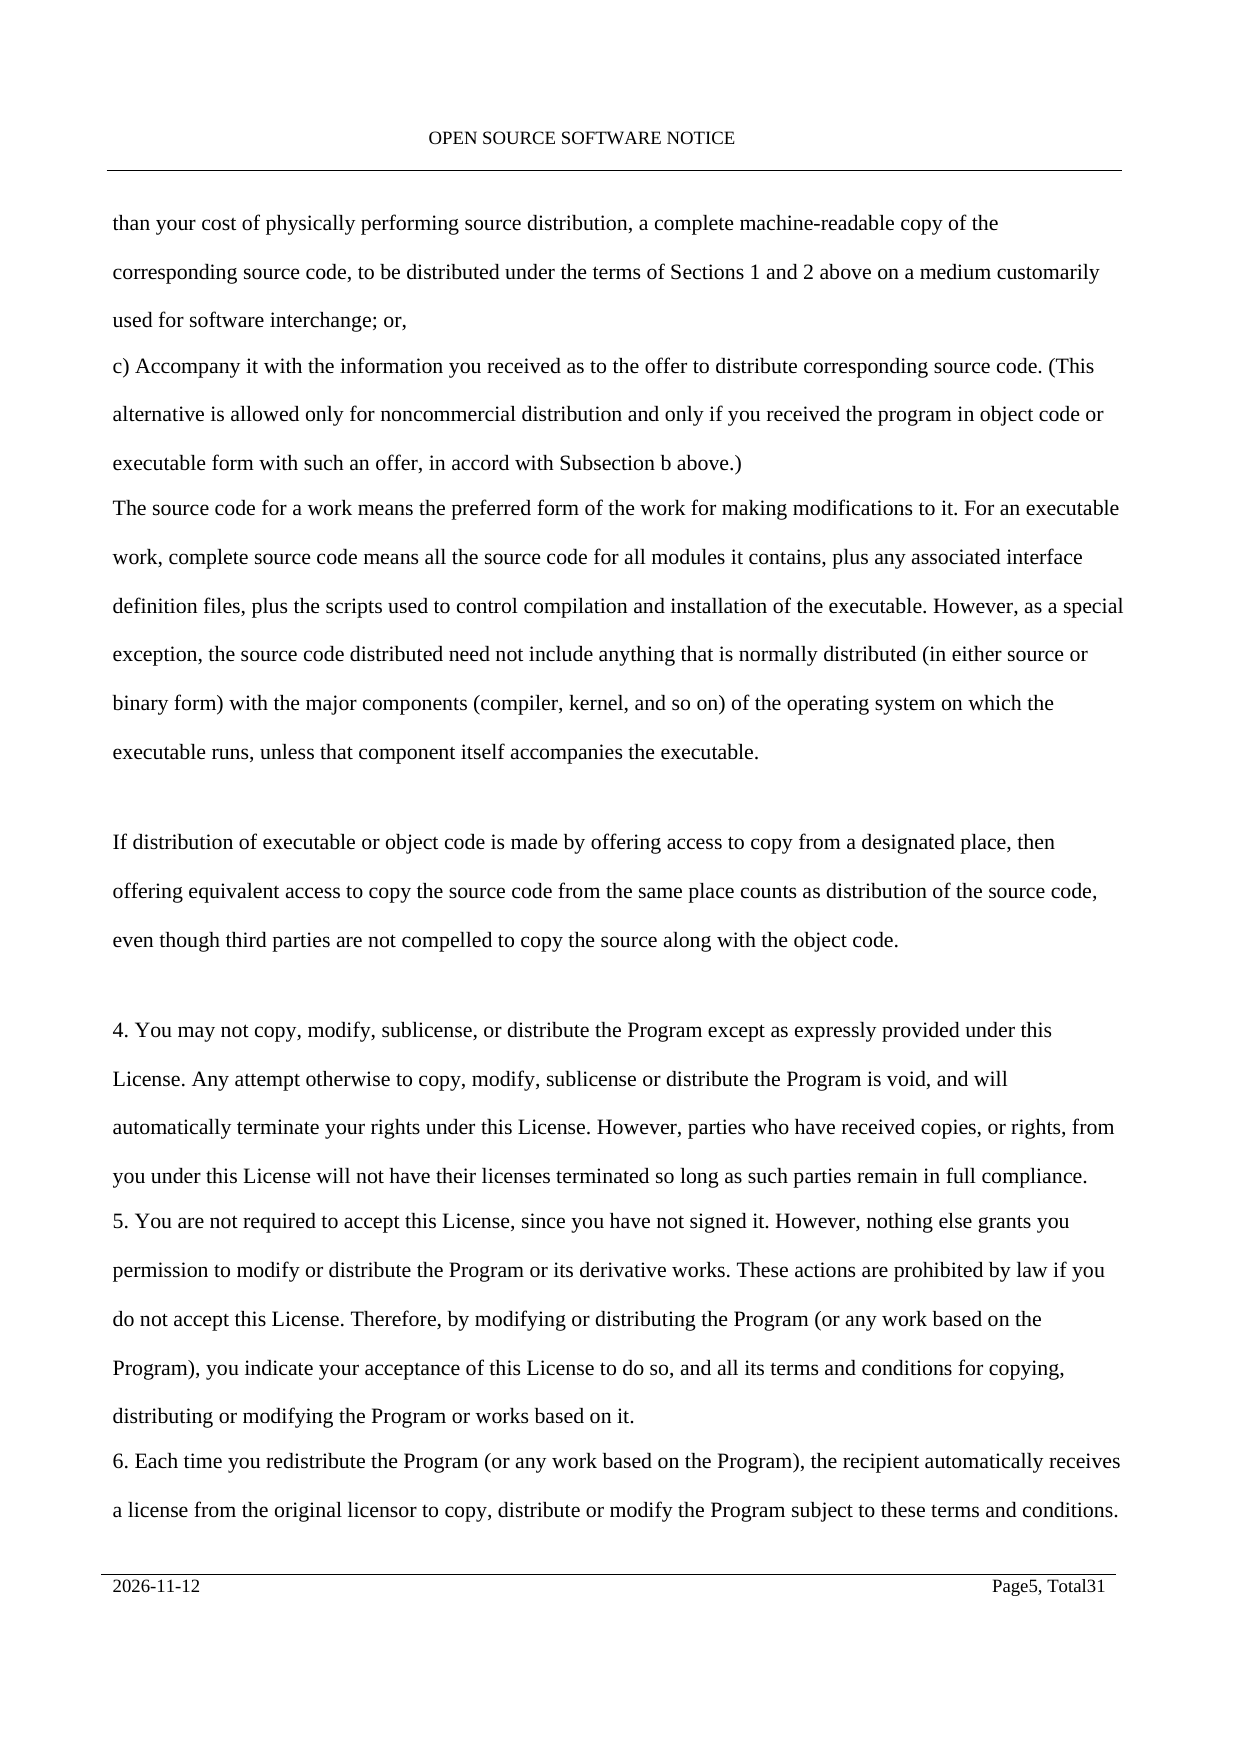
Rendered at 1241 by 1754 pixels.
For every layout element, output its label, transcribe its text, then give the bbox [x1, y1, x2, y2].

text 4. You may not copy, modify, sublicense, or distribute the Program except as expressly provided under this License. Any attempt otherwise to copy, modify, sublicense or distribute the Program is void, and will automatically terminate your rights under this License. However, parties who have received copies, or rights, from you under this License will not have their licenses terminated so long as such parties remain in full compliance. [112, 1013, 1128, 1192]
text 5. You are not required to accept this License, since you have not signed it. However, nothing else grants you permission to modify or distribute the Program or its derivative works. These actions are prohibited by law if you do not accept this License. Therefore, by modifying or distributing the Program (or any work based on the Program), you indicate your acceptance of this License to do so, and all its terms and conditions for copying, distributing or modifying the Program or works based on it. [112, 1204, 1128, 1432]
text c) Accompany it with the information you received as to the offer to distribute corresponding source code. (This alternative is allowed only for noncommercial distribution and only if you received the program in object code or executable form with such an offer, in accord with Subsection b above.) [112, 349, 1128, 479]
text The source code for a work means the preferred form of the work for making modifications to it. For an executable work, complete source code means all the source code for all modules it contains, plus any associated interface definition files, plus the scripts used to control compilation and installation of the executable. However, as a special exception, the source code distributed need not include anything that is normally distributed (in either source or binary form) with the major components (compiler, kernel, and so on) of the operating system on which the executable runs, unless that component itself accompanies the executable. [112, 492, 1128, 768]
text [112, 1445, 1128, 1526]
text If distribution of executable or object code is made by offering access to copy from a designated place, then offering equivalent access to copy the source code from the same place counts as distribution of the source code, even though third parties are not compelled to copy the source along with the object code. [112, 826, 1128, 956]
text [112, 206, 1128, 336]
